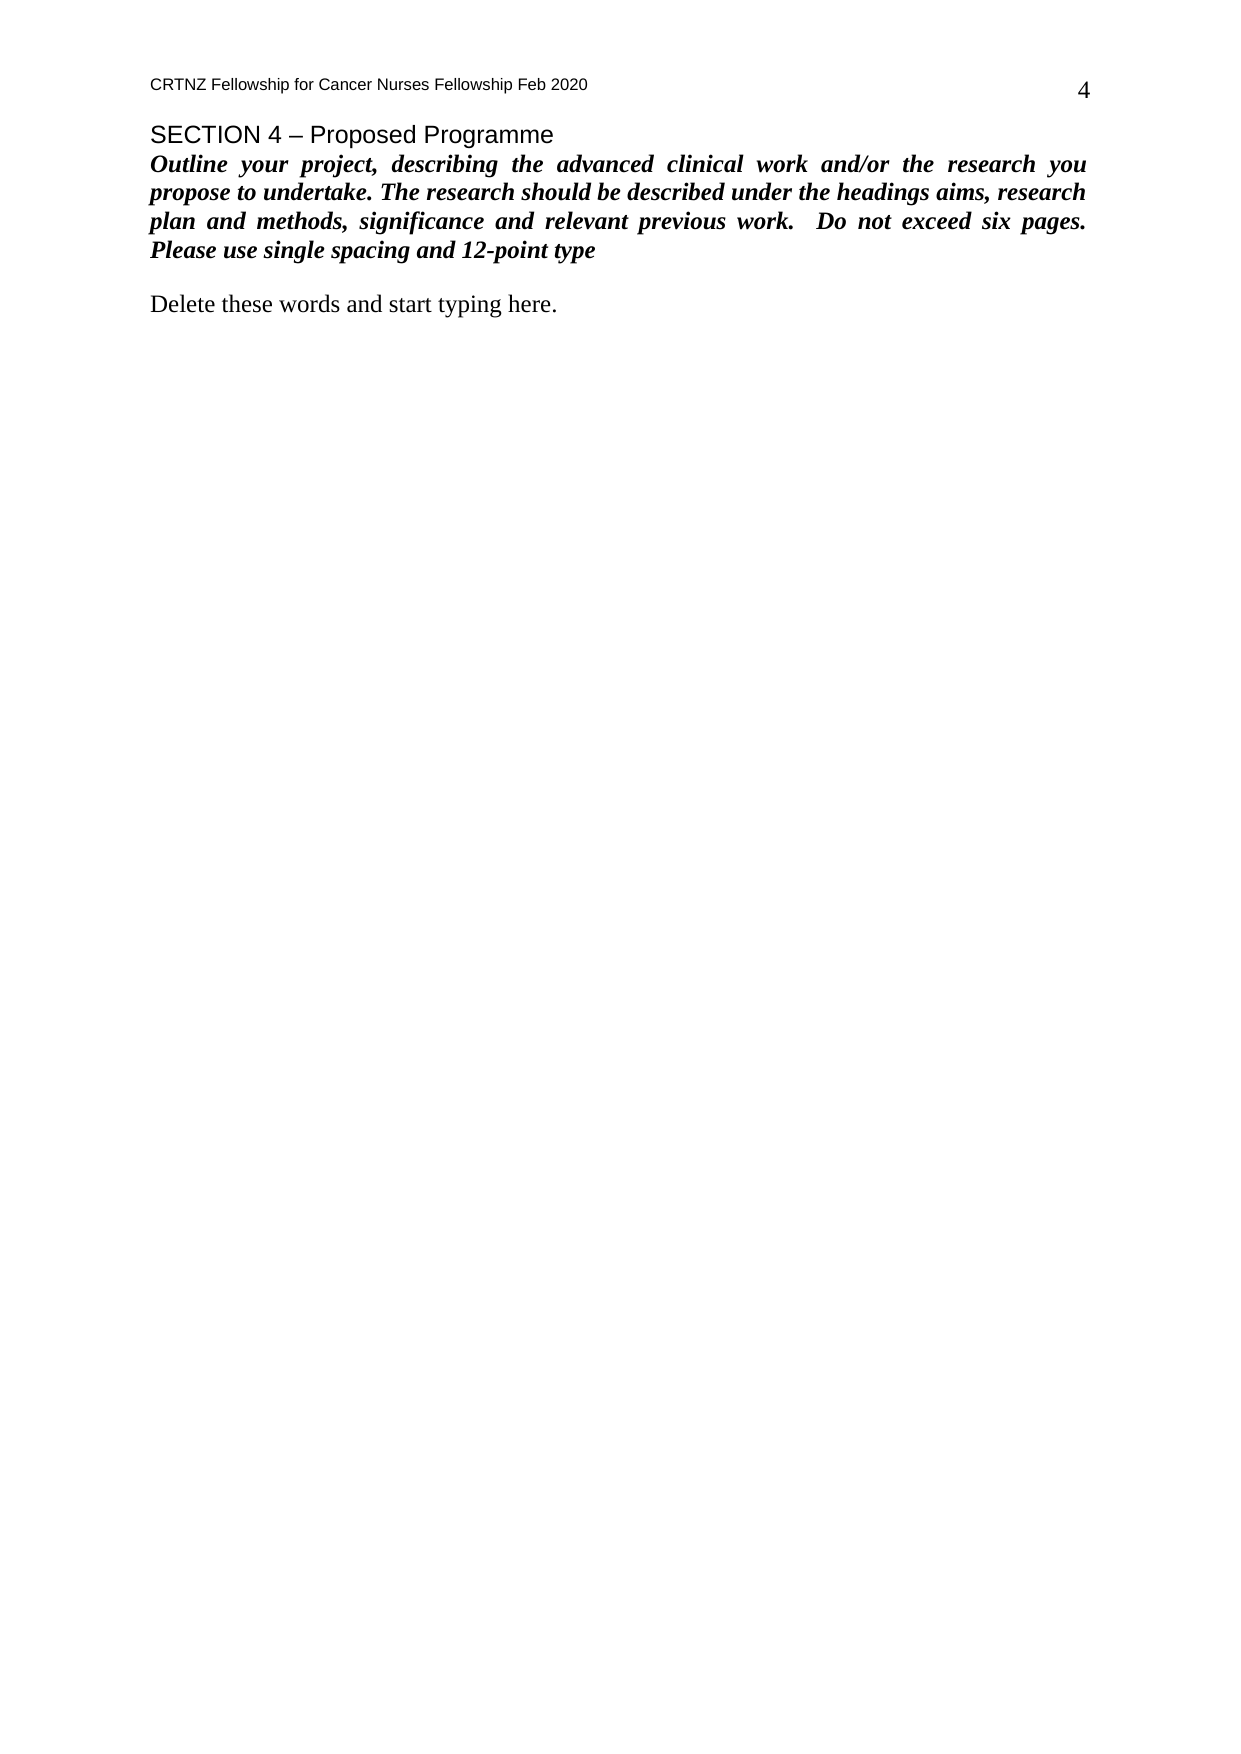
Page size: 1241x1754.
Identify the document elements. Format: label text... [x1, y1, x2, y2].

text Outline your project, describing the advanced clinical work and/or the research you propose to undertake. The research should be described under the headings aims, research plan and methods, significance and relevant previous work. Do not exceed six pages. Please use single spacing and 12-point type [150, 149, 1090, 264]
text Delete these words and start typing here.SECTION 4 – Proposed Programme [150, 120, 1090, 149]
subtitle Delete these words and start typing here. [150, 289, 1090, 317]
